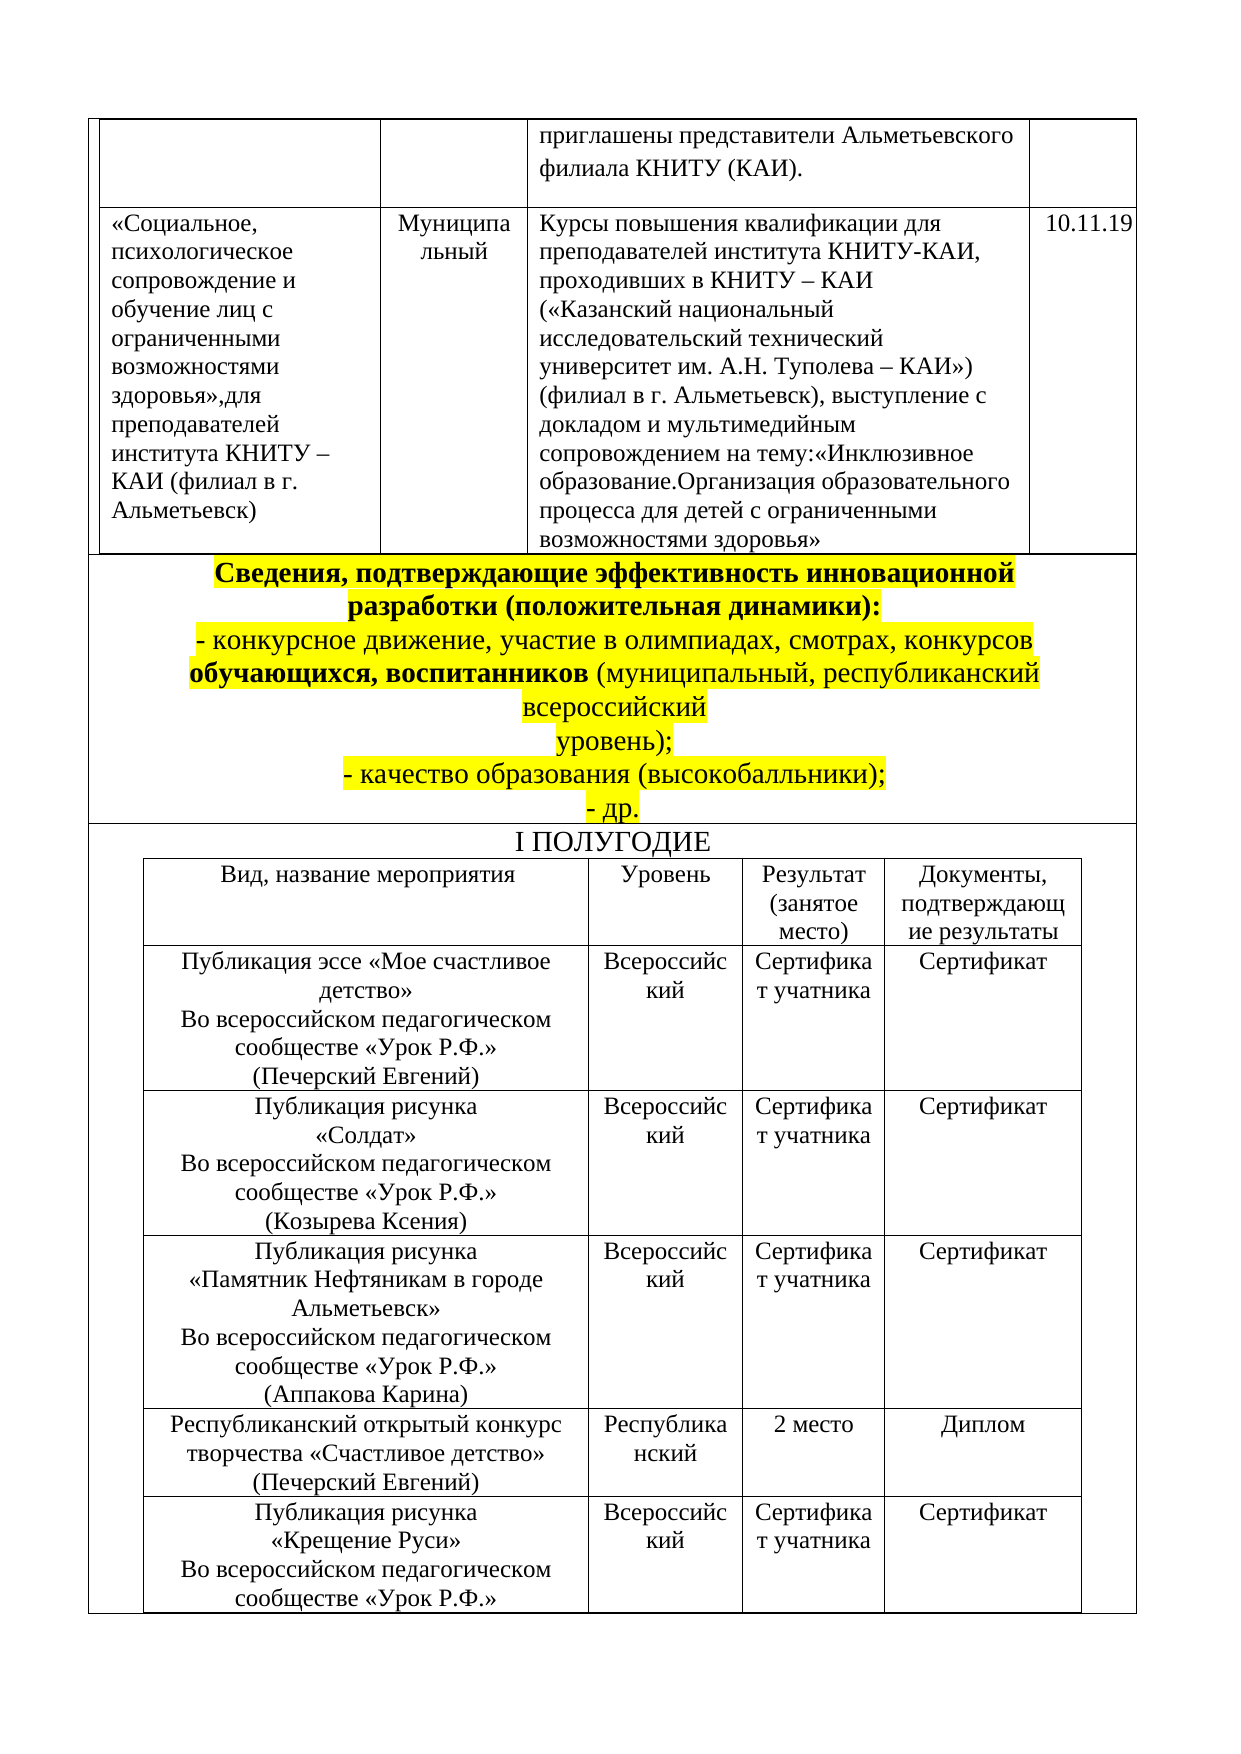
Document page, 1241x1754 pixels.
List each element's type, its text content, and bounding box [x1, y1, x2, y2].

table_cell [89, 119, 99, 554]
table_cell [381, 208, 527, 553]
table_cell [1030, 208, 1136, 553]
table_cell [100, 208, 380, 553]
table_cell [381, 120, 527, 207]
table_cell I ПОЛУГОДИЕ [89, 824, 1136, 1613]
table_cell [1030, 120, 1136, 207]
table_cell [528, 120, 1029, 207]
table_cell Сведения, подтверждающие эффективность инновационной разработки (положительная динамики): - конкурсное движение, участие в олимпиадах, смотрах, конкурсов обучающихся, воспитанников (муниципальный, республиканский всероссийский уровень); - качество образования (высокобалльники); - др. [89, 555, 1136, 823]
table_cell [528, 208, 1029, 553]
table_cell [100, 120, 380, 207]
